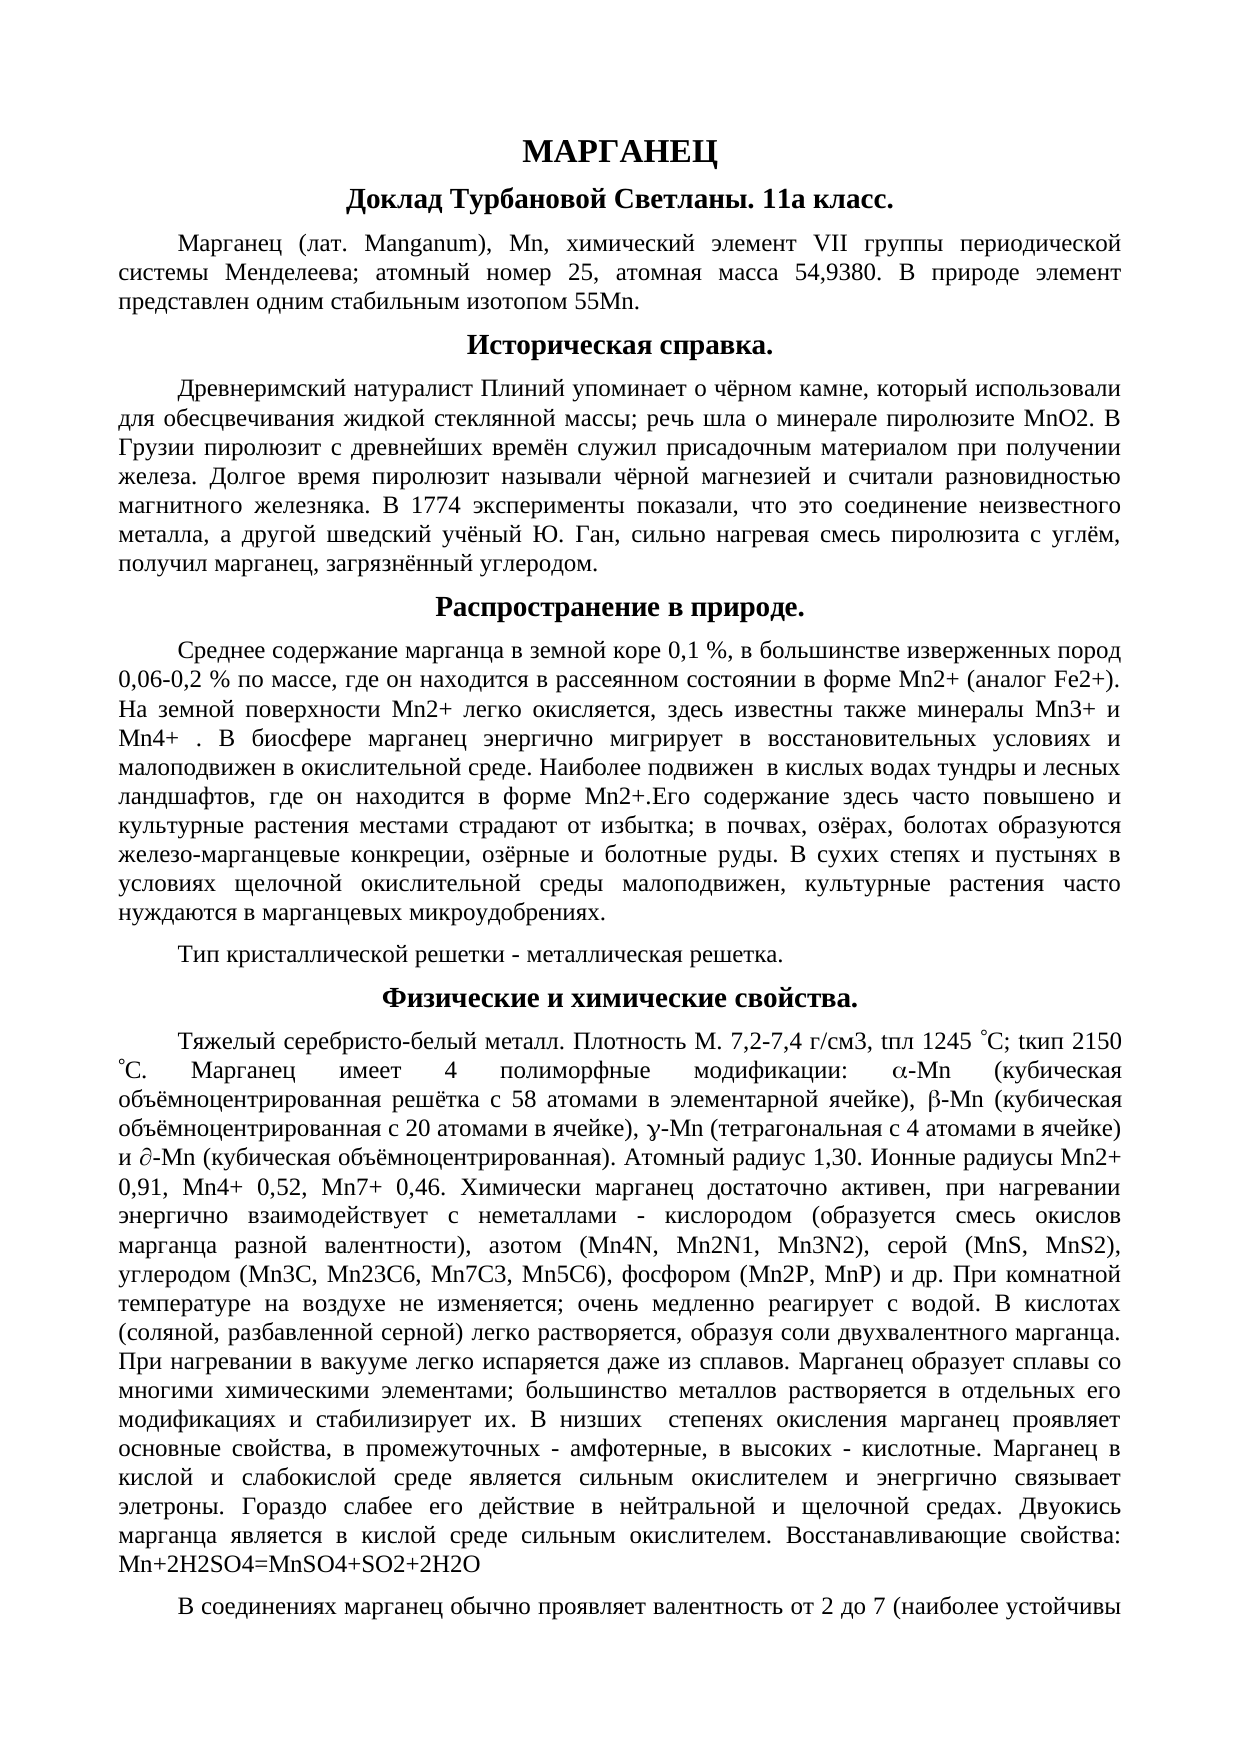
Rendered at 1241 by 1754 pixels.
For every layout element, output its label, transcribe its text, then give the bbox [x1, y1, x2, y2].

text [118, 1591, 1122, 1620]
text МАРГАНЕЦ [118, 131, 1122, 169]
text Среднее содержание марганца в земной коре 0,1 %, в большинстве изверженных пород 0,06-0,2 % по массе, где он находится в рассеянном состоянии в форме Mn2+ (аналог Fe2+). На земной поверхности Mn2+ легко окисляется, здесь известны также минералы Mn3+ и Mn4+ . В биосфере марганец энергично мигрирует в восстановительных условиях и малоподвижен в окислительной среде. Наиболее подвижен в кислых водах тундры и лесных ландшафтов, где он находится в форме Mn2+.Его содержание здесь часто повышено и культурные растения местами страдают от избытка; в почвах, озёрах, болотах образуются железо-марганцевые конкреции, озёрные и болотные руды. В сухих степях и пустынях в условиях щелочной окислительной среды малоподвижен, культурные растения часто нуждаются в марганцевых микроудобрениях. [118, 635, 1122, 926]
text Древнеримский натуралист Плиний упоминает о чёрном камне, который использовали для обесцвечивания жидкой стеклянной массы; речь шла о минерале пиролюзите MnO2. В Грузии пиролюзит с древнейших времён служил присадочным материалом при получении железа. Долгое время пиролюзит называли чёрной магнезией и считали разновидностью магнитного железняка. В 1774 эксперименты показали, что это соединение неизвестного металла, а другой шведский учёный Ю. Ган, сильно нагревая смесь пиролюзита с углём, получил марганец, загрязнённый углеродом. [118, 373, 1122, 577]
text Историческая справка. [118, 327, 1122, 361]
text Тяжелый серебристо-белый металл. Плотность М. 7,2-7,4 г/см3, tпл 1245 С; tкип 2150 C. Марганец имеет 4 полиморфные модификации: -Mn (кубическая объёмноцентрированная решётка с 58 атомами в элементарной ячейке), -Mn (кубическая объёмноцентрированная с 20 атомами в ячейке), -Mn (тетрагональная с 4 атомами в ячейке) и -Mn (кубическая объёмноцентрированная). Атомный радиус 1,30. Ионные радиусы Mn2+ 0,91, Mn4+ 0,52, Mn7+ 0,46. Химически марганец достаточно активен, при нагревании энергично взаимодействует с неметаллами - кислородом (образуется смесь окислов марганца разной валентности), азотом (Mn4N, Mn2N1, Mn3N2), серой (MnS, MnS2), углеродом (Mn3C, Mn23C6, Mn7C3, Mn5C6), фосфором (Mn2P, MnP) и др. При комнатной температуре на воздухе не изменяется; очень медленно реагирует с водой. В кислотах (соляной, разбавленной серной) легко растворяется, образуя соли двухвалентного марганца. При нагревании в вакууме легко испаряется даже из сплавов. Марганец образует сплавы со многими химическими элементами; большинство металлов растворяется в отдельных его модификациях и стабилизирует их. В низших степенях окисления марганец проявляет основные свойства, в промежуточных - амфотерные, в высоких - кислотные. Марганец в кислой и слабокислой среде является сильным окислителем и энегргично связывает элетроны. Гораздо слабее его действие в нейтральной и щелочной средах. Двуокись марганца является в кислой среде сильным окислителем. Восстанавливающие свойства: Mn+2H2SO4=MnSO4+SO2+2H2O [118, 1026, 1122, 1578]
text Распространение в природе. [118, 589, 1122, 623]
text Физические и химические свойства. [118, 980, 1122, 1013]
text Марганец (лат. Manganum), Mn, химический элемент VII группы периодической системы Менделеева; атомный номер 25, атомная масса 54,9380. В природе элемент представлен одним стабильным изотопом 55Mn. [118, 228, 1122, 315]
text Тип кристаллической решетки - металлическая решетка. [118, 938, 1122, 967]
text Доклад Турбановой Светланы. 11а класс. [118, 182, 1122, 215]
